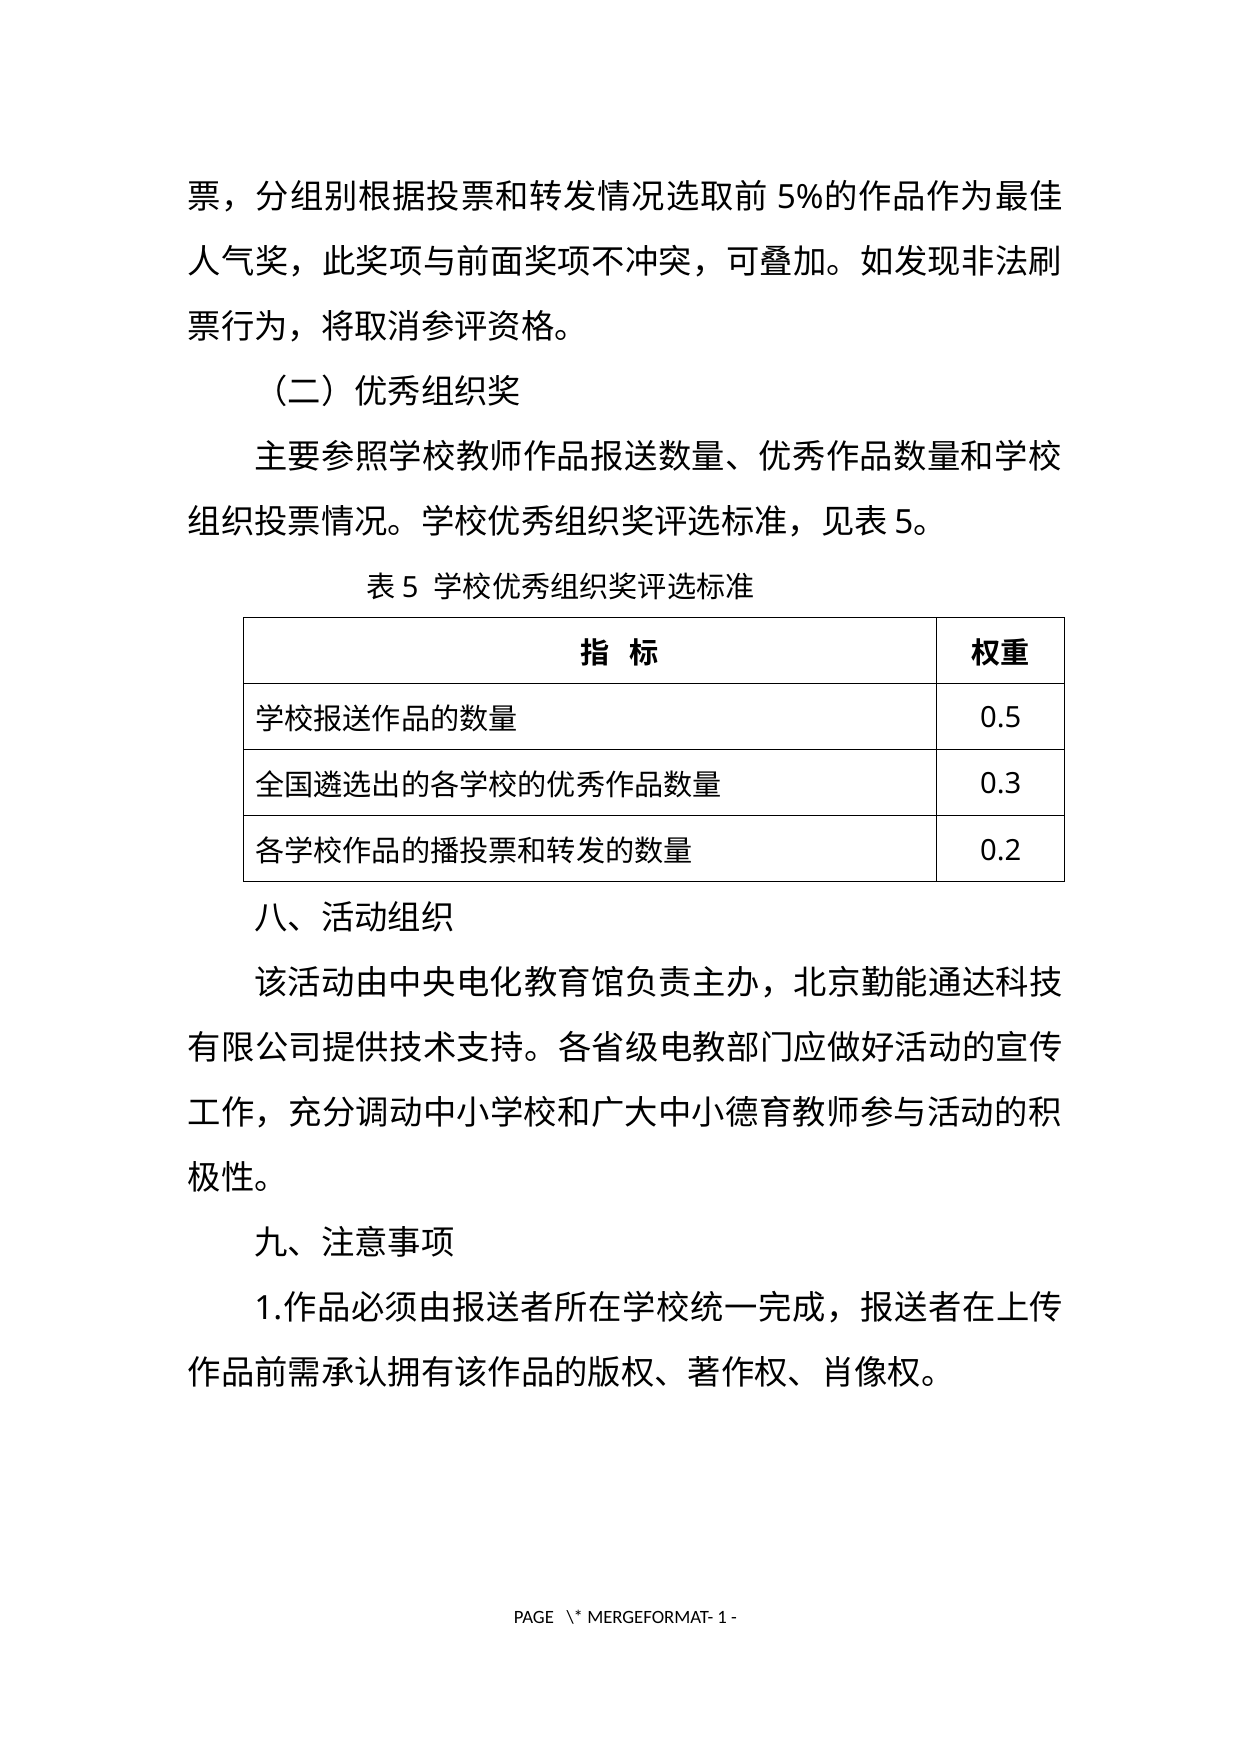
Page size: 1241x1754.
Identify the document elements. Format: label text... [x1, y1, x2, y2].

table_header 指 标 [244, 618, 936, 683]
table_header 权重 [937, 618, 1064, 683]
table_cell 0.3 [937, 750, 1064, 815]
table_cell 各学校作品的播投票和转发的数量 [244, 816, 936, 881]
table_cell 全国遴选出的各学校的优秀作品数量 [244, 750, 936, 815]
text 表5 学校优秀组织奖评选标准 [367, 552, 1063, 617]
table_cell 0.5 [937, 684, 1064, 749]
text 1.作品必须由报送者所在学校统一完成，报送者在上传作品前需承认拥有该作品的版权、著作权、肖像权。 [187, 1272, 1063, 1402]
text 八、活动组织 [187, 882, 1063, 947]
table_cell 0.2 [937, 816, 1064, 881]
text 该活动由中央电化教育馆负责主办，北京勤能通达科技有限公司提供技术支持。各省级电教部门应做好活动的宣传工作，充分调动中小学校和广大中小德育教师参与活动的积极性。 [187, 947, 1063, 1207]
table_cell 学校报送作品的数量 [244, 684, 936, 749]
text 主要参照学校教师作品报送数量、优秀作品数量和学校组织投票情况。学校优秀组织奖评选标准，见表5。 [187, 422, 1063, 552]
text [187, 162, 1063, 357]
text （二）优秀组织奖 [187, 357, 1063, 422]
text 九、注意事项 [187, 1207, 1063, 1272]
